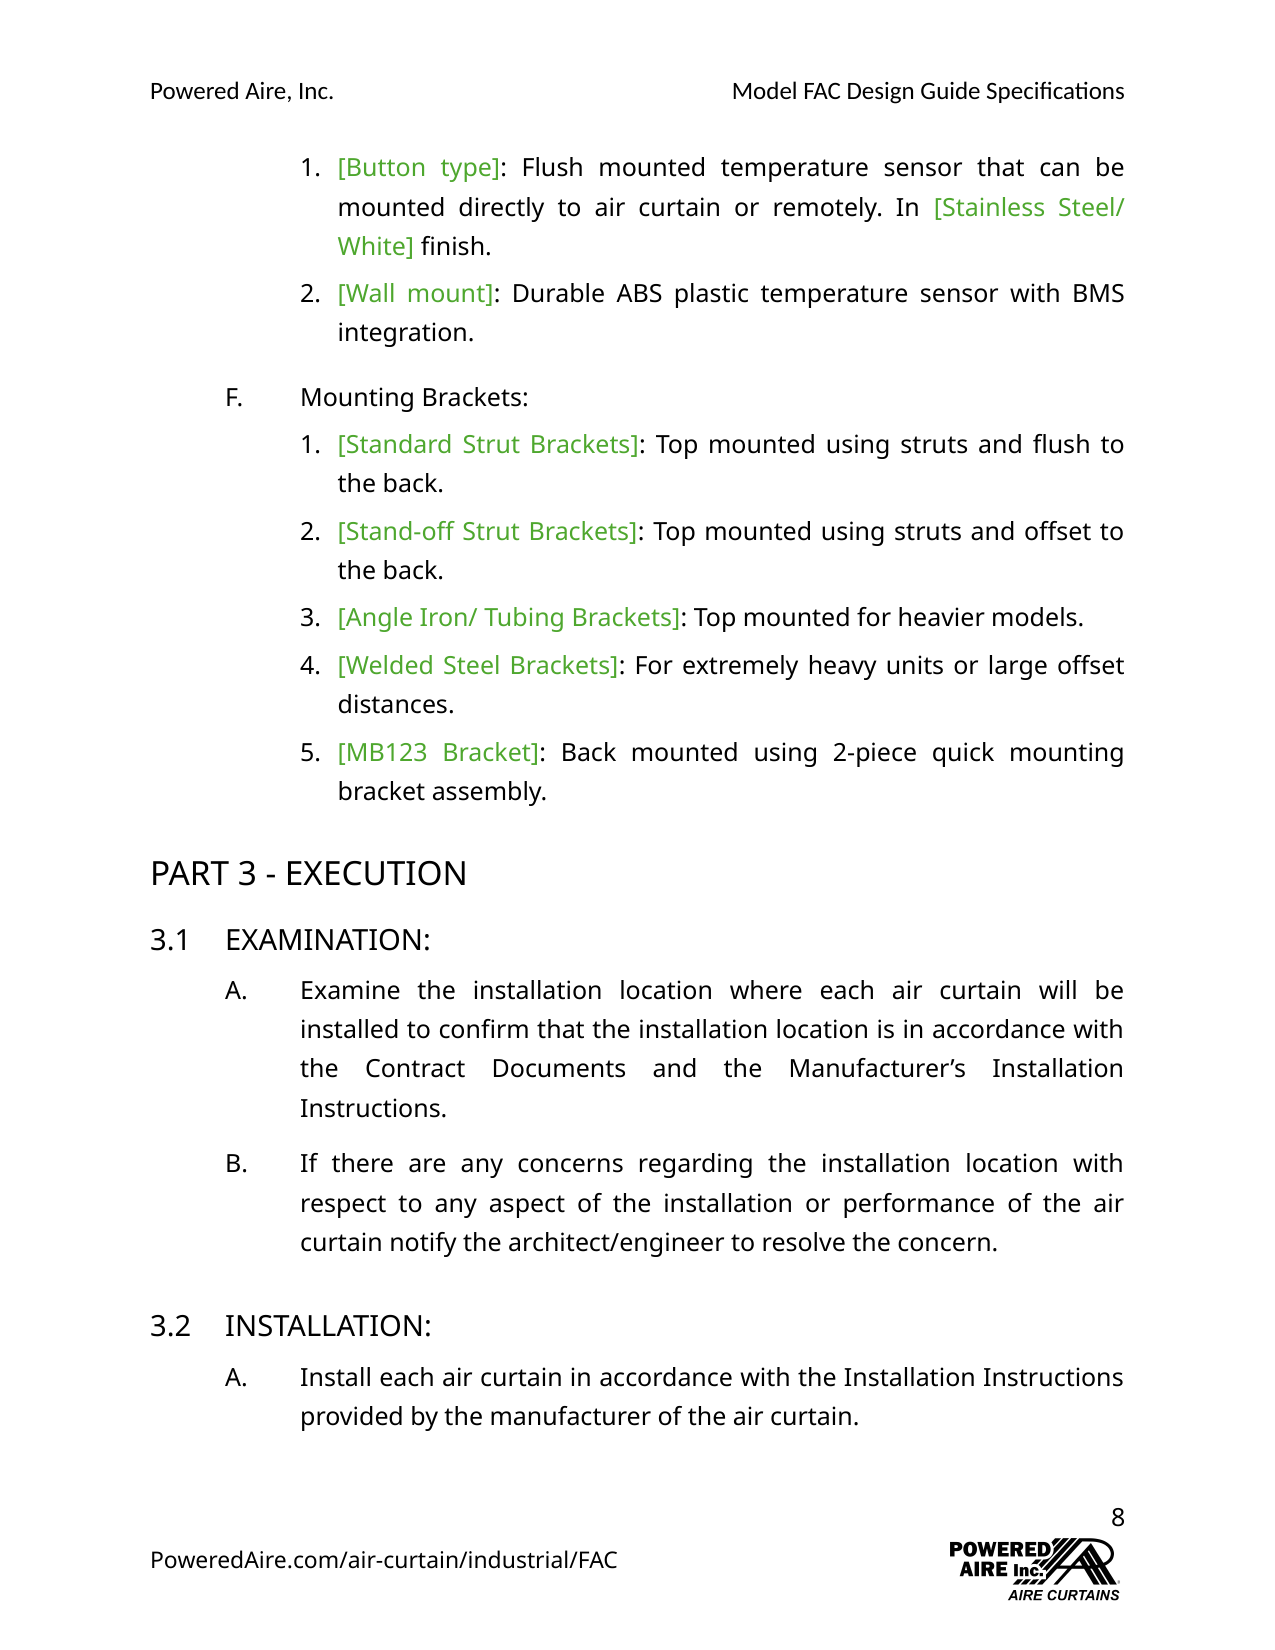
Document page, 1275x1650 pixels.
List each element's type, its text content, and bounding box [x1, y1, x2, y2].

list [Angle Iron/ Tubing Brackets]: Top mounted for heavier models. [300, 600, 1125, 634]
list [Standard Strut Brackets]: Top mounted using struts and flush to the back. [300, 427, 1125, 500]
list [Button type]: Flush mounted temperature sensor that can be mounted directly to air curtain or remotely. In [Stainless Steel/ White] finish. [300, 150, 1125, 262]
list [Stand-off Strut Brackets]: Top mounted using struts and offset to the back. [300, 513, 1125, 587]
list Install each air curtain in accordance with the Installation Instructions provided by the manufacturer of the air curtain. [225, 1359, 1125, 1432]
list [Wall mount]: Durable ABS plastic temperature sensor with BMS integration. [300, 276, 1125, 349]
subtitle PART 3 - EXECUTION [150, 850, 1125, 895]
list Examine the installation location where each air curtain will be installed to confirm that the installation location is in accordance with the Contract Documents and the Manufacturer’s Installation Instructions. [225, 973, 1125, 1124]
list [Welded Steel Brackets]: For extremely heavy units or large offset distances. [300, 647, 1125, 721]
picture [950, 1538, 1121, 1604]
list If there are any concerns regarding the installation location with respect to any aspect of the installation or performance of the air curtain notify the architect/engineer to resolve the concern. [225, 1146, 1125, 1258]
list [MB123 Bracket]: Back mounted using 2-piece quick mounting bracket assembly. [300, 734, 1125, 807]
subtitle INSTALLATION: [150, 1305, 1125, 1345]
list Mounting Brackets: [225, 379, 1125, 413]
subtitle EXAMINATION: [150, 919, 1125, 958]
